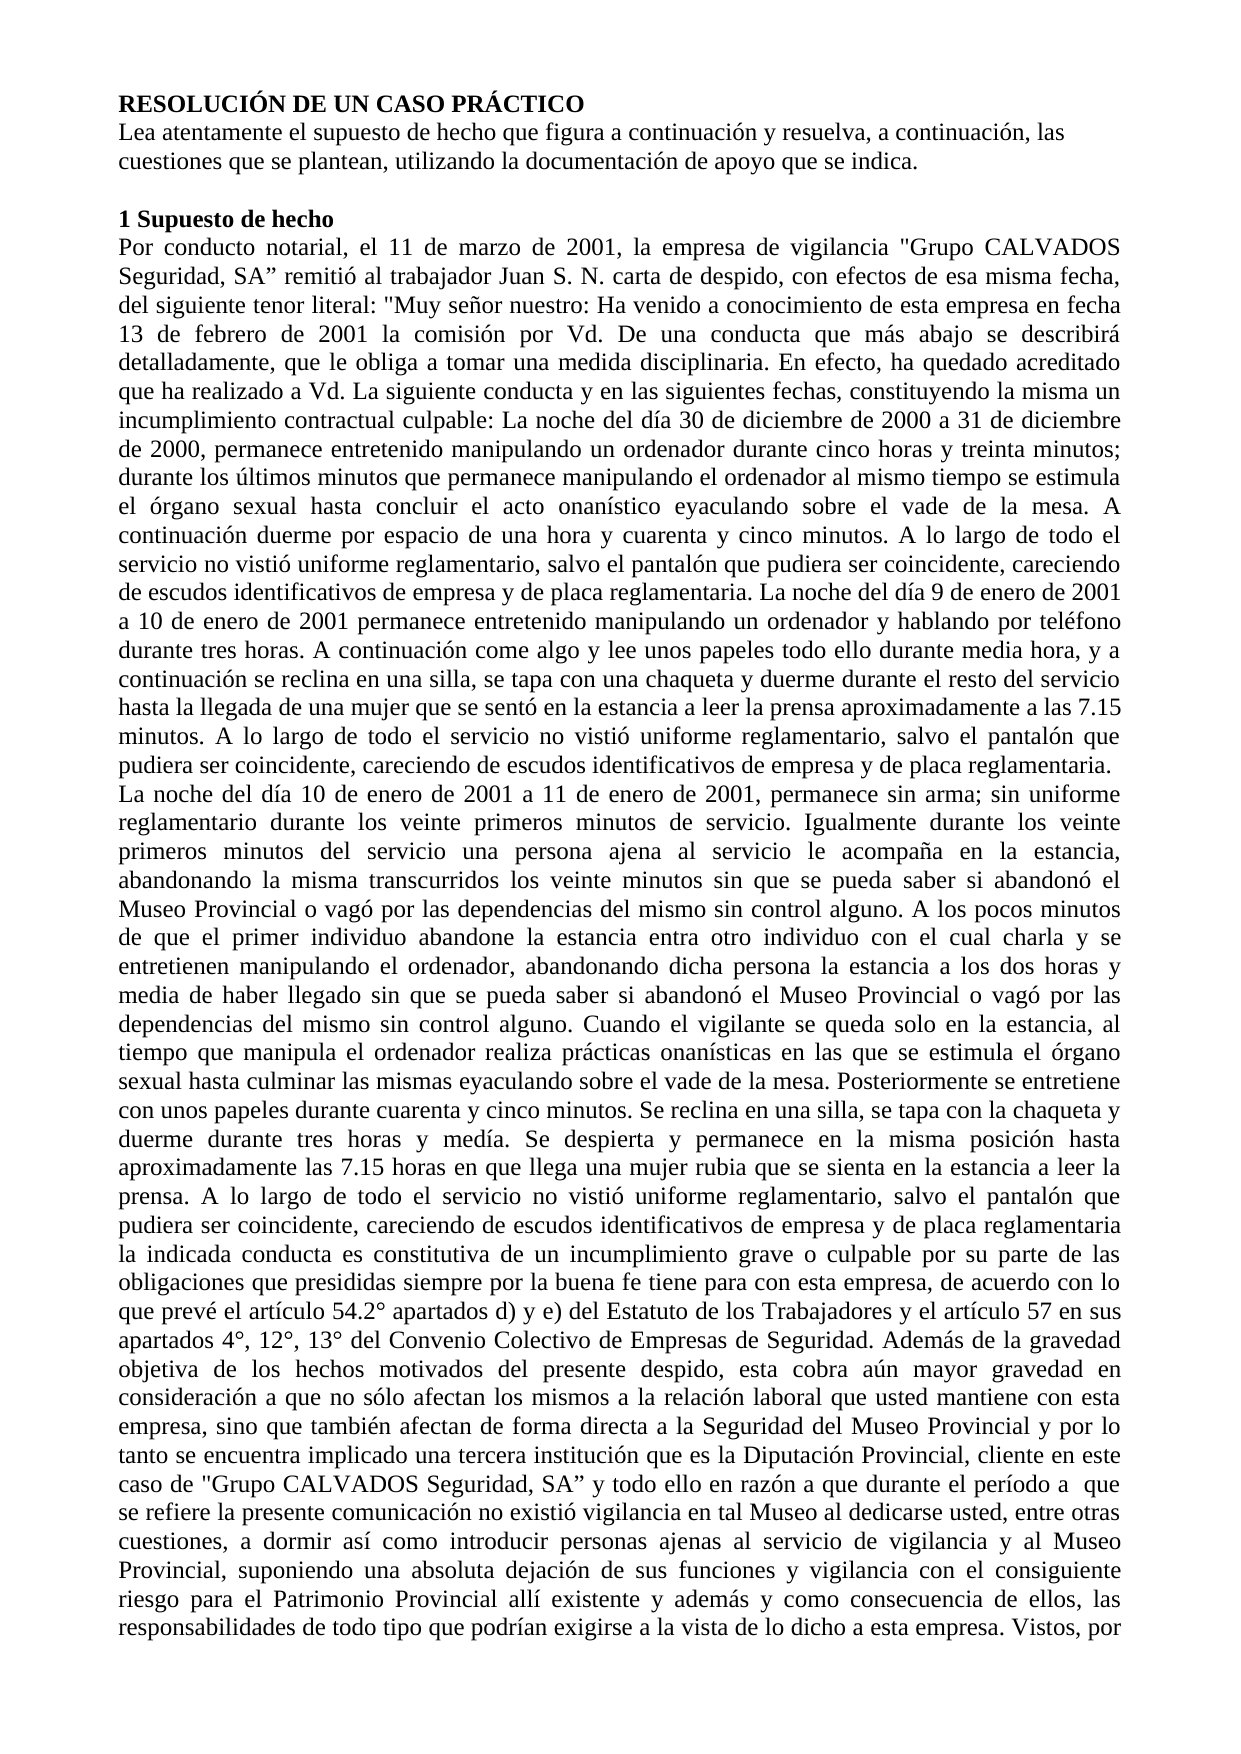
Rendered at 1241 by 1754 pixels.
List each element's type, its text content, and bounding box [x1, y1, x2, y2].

text Lea atentamente el supuesto de hecho que figura a continuación y resuelva, a continuación, las cuestiones que se plantean, utilizando la documentación de apoyo que se indica. [118, 117, 1122, 175]
text RESOLUCIÓN DE UN CASO PRÁCTICO [118, 89, 1122, 117]
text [118, 779, 1122, 1641]
text Por conducto notarial, el 11 de marzo de 2001, la empresa de vigilancia "Grupo CALVADOS Seguridad, SA” remitió al trabajador Juan S. N. carta de despido, con efectos de esa misma fecha, del siguiente tenor literal: "Muy señor nuestro: Ha venido a conocimiento de esta empresa en fecha 13 de febrero de 2001 la comisión por Vd. De una conducta que más abajo se describirá detalladamente, que le obliga a tomar una medida disciplinaria. En efecto, ha quedado acreditado que ha realizado a Vd. La siguiente conducta y en las siguientes fechas, constituyendo la misma un incumplimiento contractual culpable: La noche del día 30 de diciembre de 2000 a 31 de diciembre de 2000, permanece entretenido manipulando un ordenador durante cinco horas y treinta minutos; durante los últimos minutos que permanece manipulando el ordenador al mismo tiempo se estimula el órgano sexual hasta concluir el acto onanístico eyaculando sobre el vade de la mesa. A continuación duerme por espacio de una hora y cuarenta y cinco minutos. A lo largo de todo el servicio no vistió uniforme reglamentario, salvo el pantalón que pudiera ser coincidente, careciendo de escudos identificativos de empresa y de placa reglamentaria. La noche del día 9 de enero de 2001 a 10 de enero de 2001 permanece entretenido manipulando un ordenador y hablando por teléfono durante tres horas. A continuación come algo y lee unos papeles todo ello durante media hora, y a continuación se reclina en una silla, se tapa con una chaqueta y duerme durante el resto del servicio hasta la llegada de una mujer que se sentó en la estancia a leer la prensa aproximadamente a las 7.15 minutos. A lo largo de todo el servicio no vistió uniforme reglamentario, salvo el pantalón que pudiera ser coincidente, careciendo de escudos identificativos de empresa y de placa reglamentaria. [118, 232, 1122, 779]
text 1 Supuesto de hecho [118, 204, 1122, 232]
